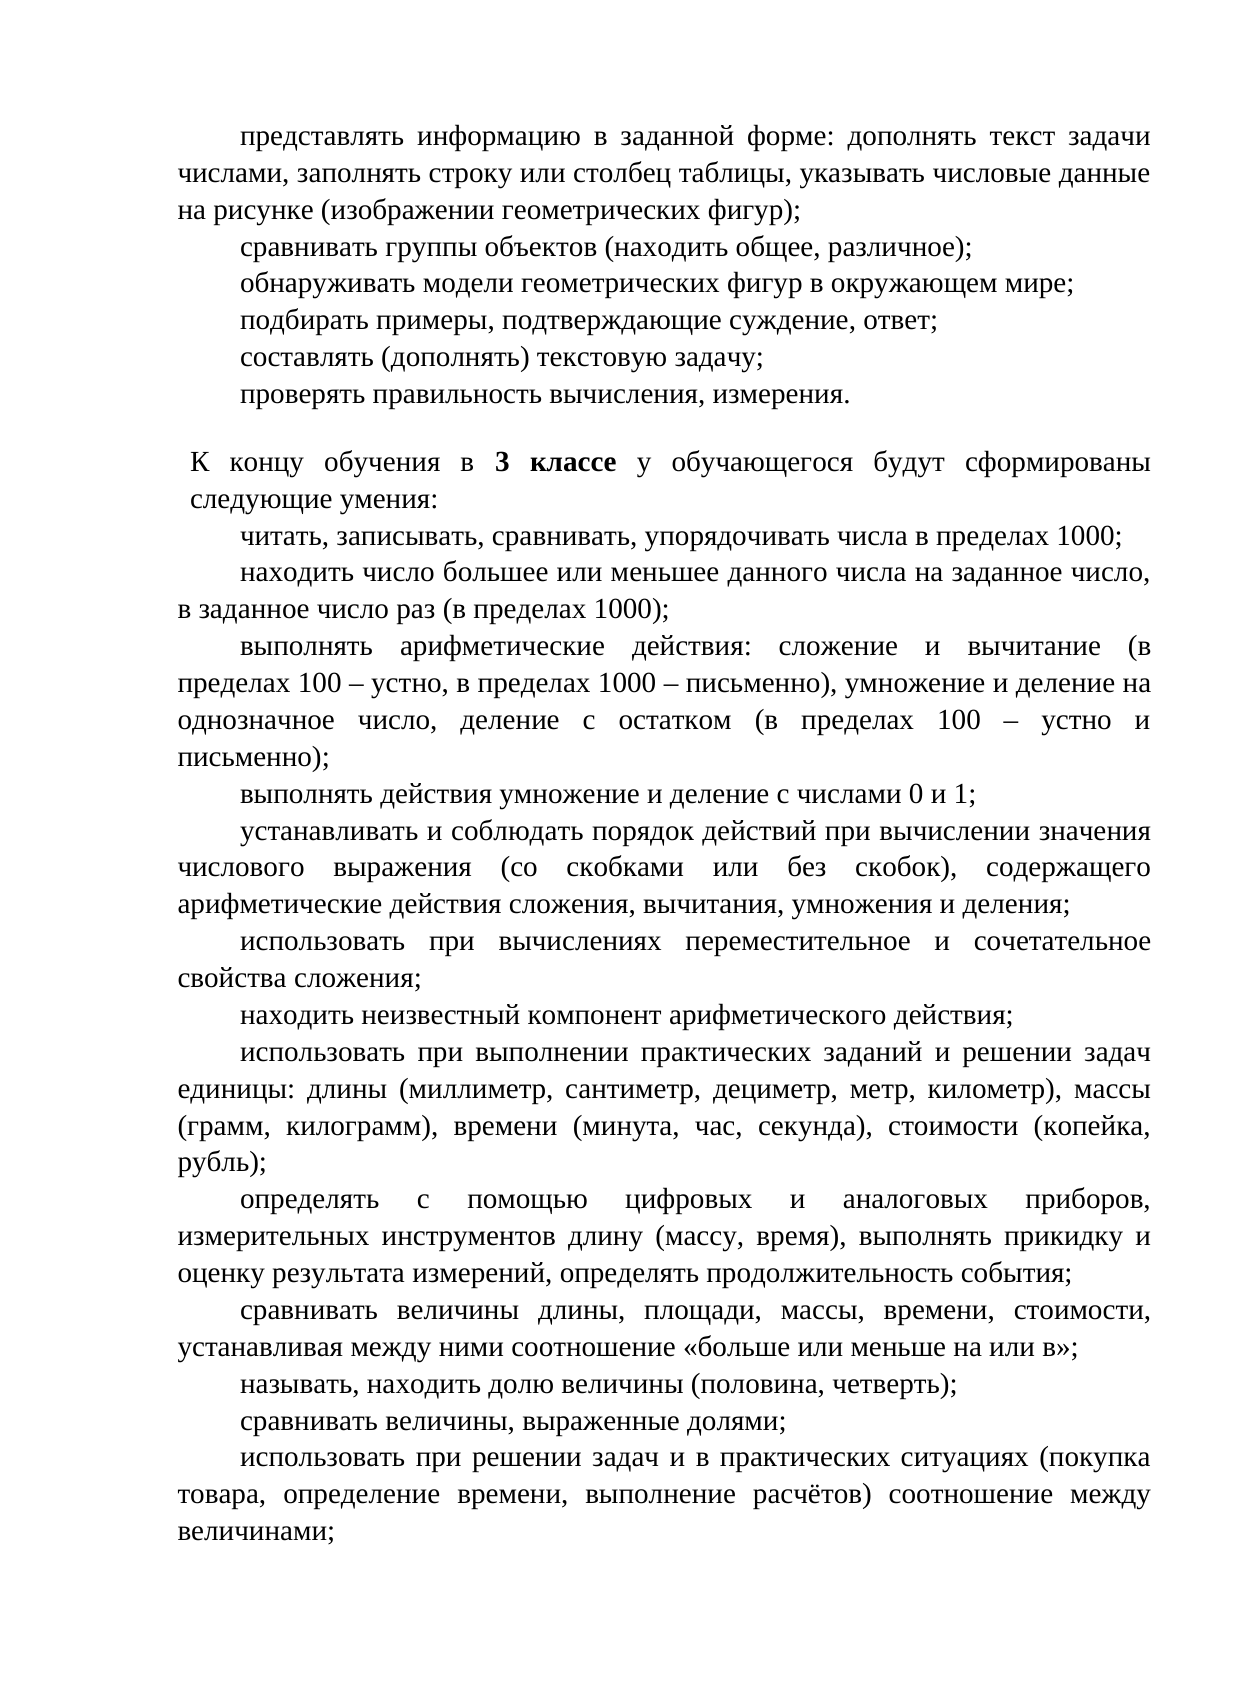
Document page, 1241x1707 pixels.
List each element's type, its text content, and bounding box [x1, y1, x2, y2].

text К концу обучения в 3 классе у обучающегося будут сформированы следующие умения: [190, 444, 1152, 514]
text использовать при вычислениях переместительное и сочетательное свойства сложения; [177, 923, 1152, 994]
text выполнять арифметические действия: сложение и вычитание (в пределах 100 – устно, в пределах 1000 – письменно), умножение и деление на однозначное число, деление с остатком (в пределах 100 – устно и письменно); [177, 628, 1152, 772]
text определять с помощью цифровых и аналоговых приборов, измерительных инструментов длину (массу, время), выполнять прикидку и оценку результата измерений, определять продолжительность события; [177, 1181, 1152, 1289]
text читать, записывать, сравнивать, упорядочивать числа в пределах 1000; [177, 518, 1152, 551]
text представлять информацию в заданной форме: дополнять текст задачи числами, заполнять строку или столбец таблицы, указывать числовые данные на рисунке (изображении геометрических фигур); [177, 118, 1152, 225]
text сравнивать группы объектов (находить общее, различное); [177, 229, 1152, 262]
text подбирать примеры, подтверждающие суждение, ответ; [177, 302, 1152, 336]
text использовать при выполнении практических заданий и решении задач единицы: длины (миллиметр, сантиметр, дециметр, метр, километр), массы (грамм, килограмм), времени (минута, час, секунда), стоимости (копейка, рубль); [177, 1034, 1152, 1178]
text сравнивать величины длины, площади, массы, времени, стоимости, устанавливая между ними соотношение «больше или меньше на или в»; [177, 1292, 1152, 1362]
text использовать при решении задач и в практических ситуациях (покупка товара, определение времени, выполнение расчётов) соотношение между величинами; [177, 1439, 1152, 1547]
text называть, находить долю величины (половина, четверть); [177, 1366, 1152, 1399]
text выполнять действия умножение и деление с числами 0 и 1; [177, 776, 1152, 809]
text находить число большее или меньшее данного числа на заданное число, в заданное число раз (в пределах 1000); [177, 554, 1152, 625]
text проверять правильность вычисления, измерения. [177, 376, 1152, 410]
text сравнивать величины, выраженные долями; [177, 1403, 1152, 1436]
text устанавливать и соблюдать порядок действий при вычислении значения числового выражения (со скобками или без скобок), содержащего арифметические действия сложения, вычитания, умножения и деления; [177, 813, 1152, 920]
text находить неизвестный компонент арифметического действия; [177, 997, 1152, 1031]
text составлять (дополнять) текстовую задачу; [177, 339, 1152, 373]
text обнаруживать модели геометрических фигур в окружающем мире; [177, 266, 1152, 299]
